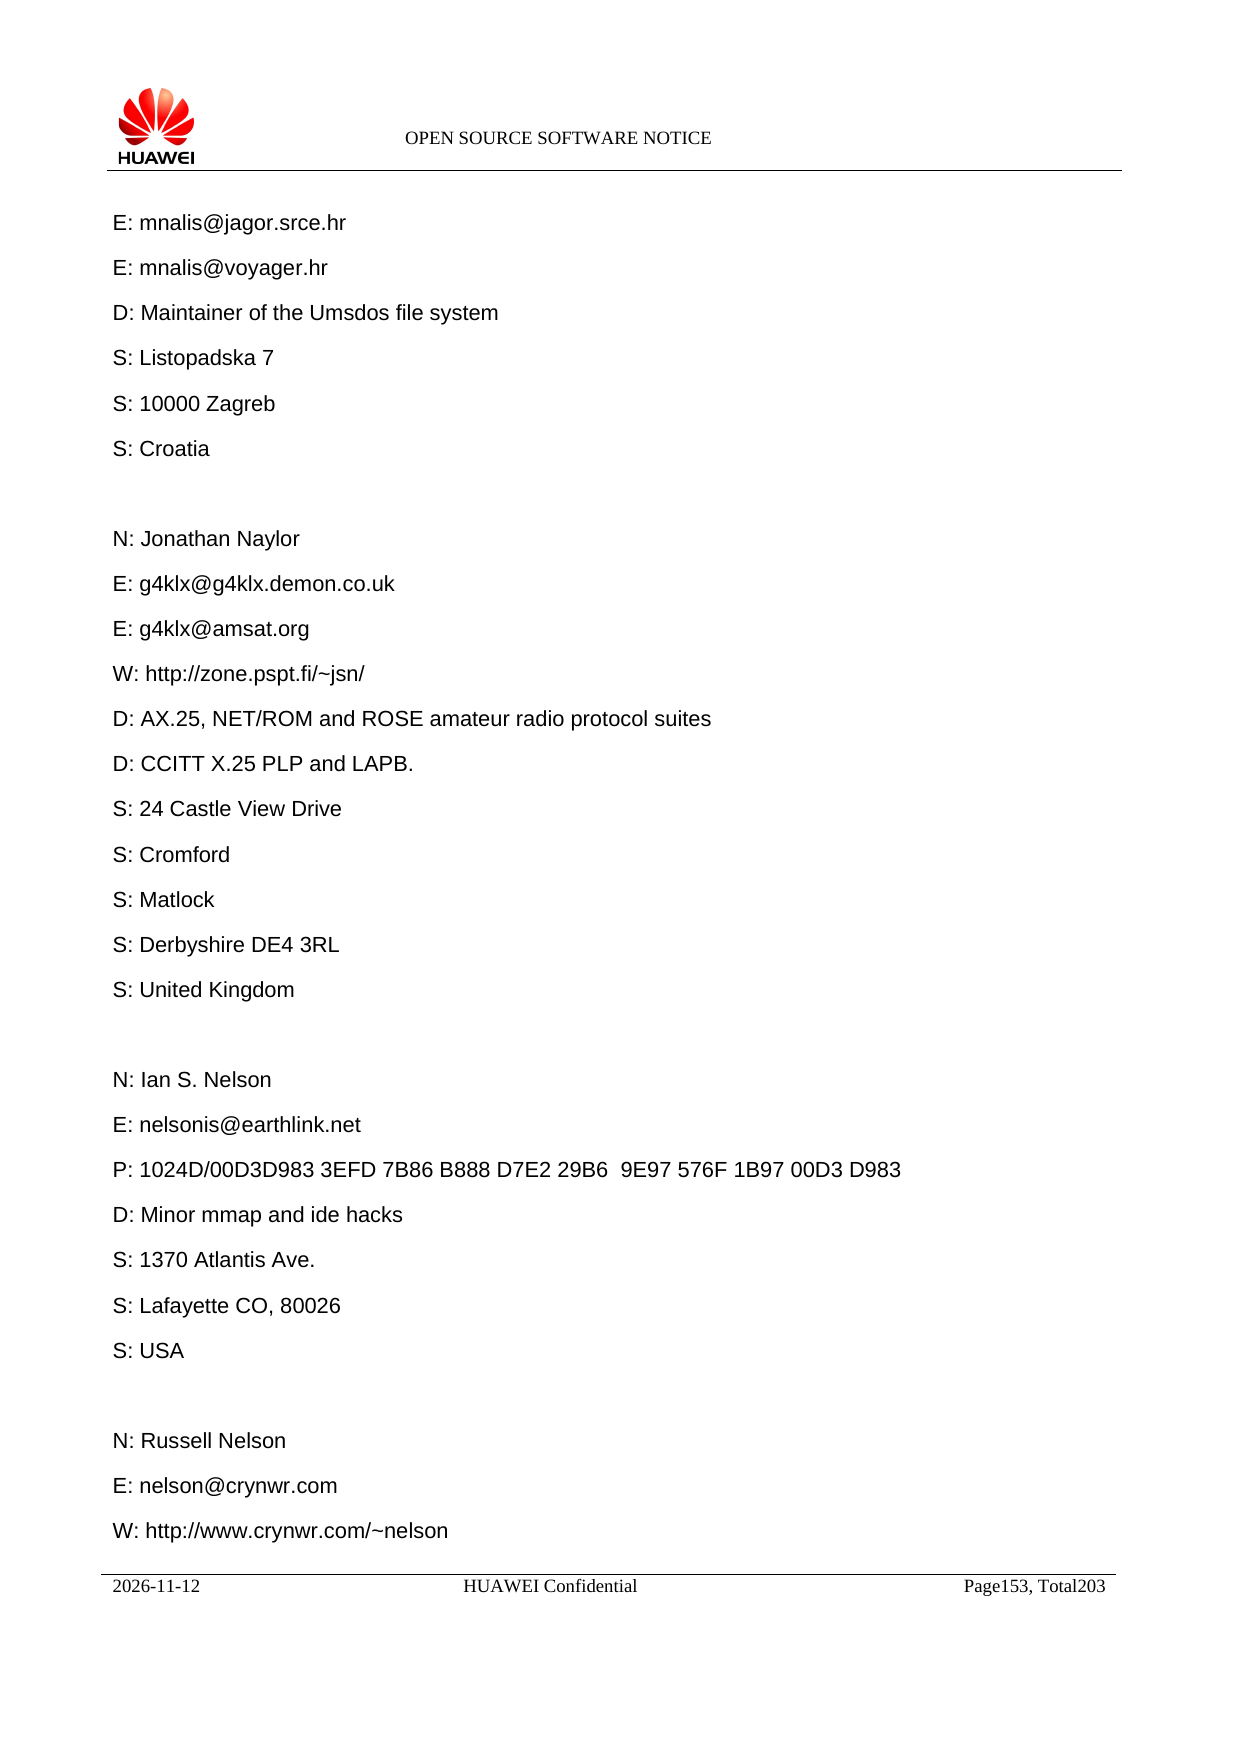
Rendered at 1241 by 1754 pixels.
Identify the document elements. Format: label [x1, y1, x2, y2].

picture [118, 88, 194, 164]
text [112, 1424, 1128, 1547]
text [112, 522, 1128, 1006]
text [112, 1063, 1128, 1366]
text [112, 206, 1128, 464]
